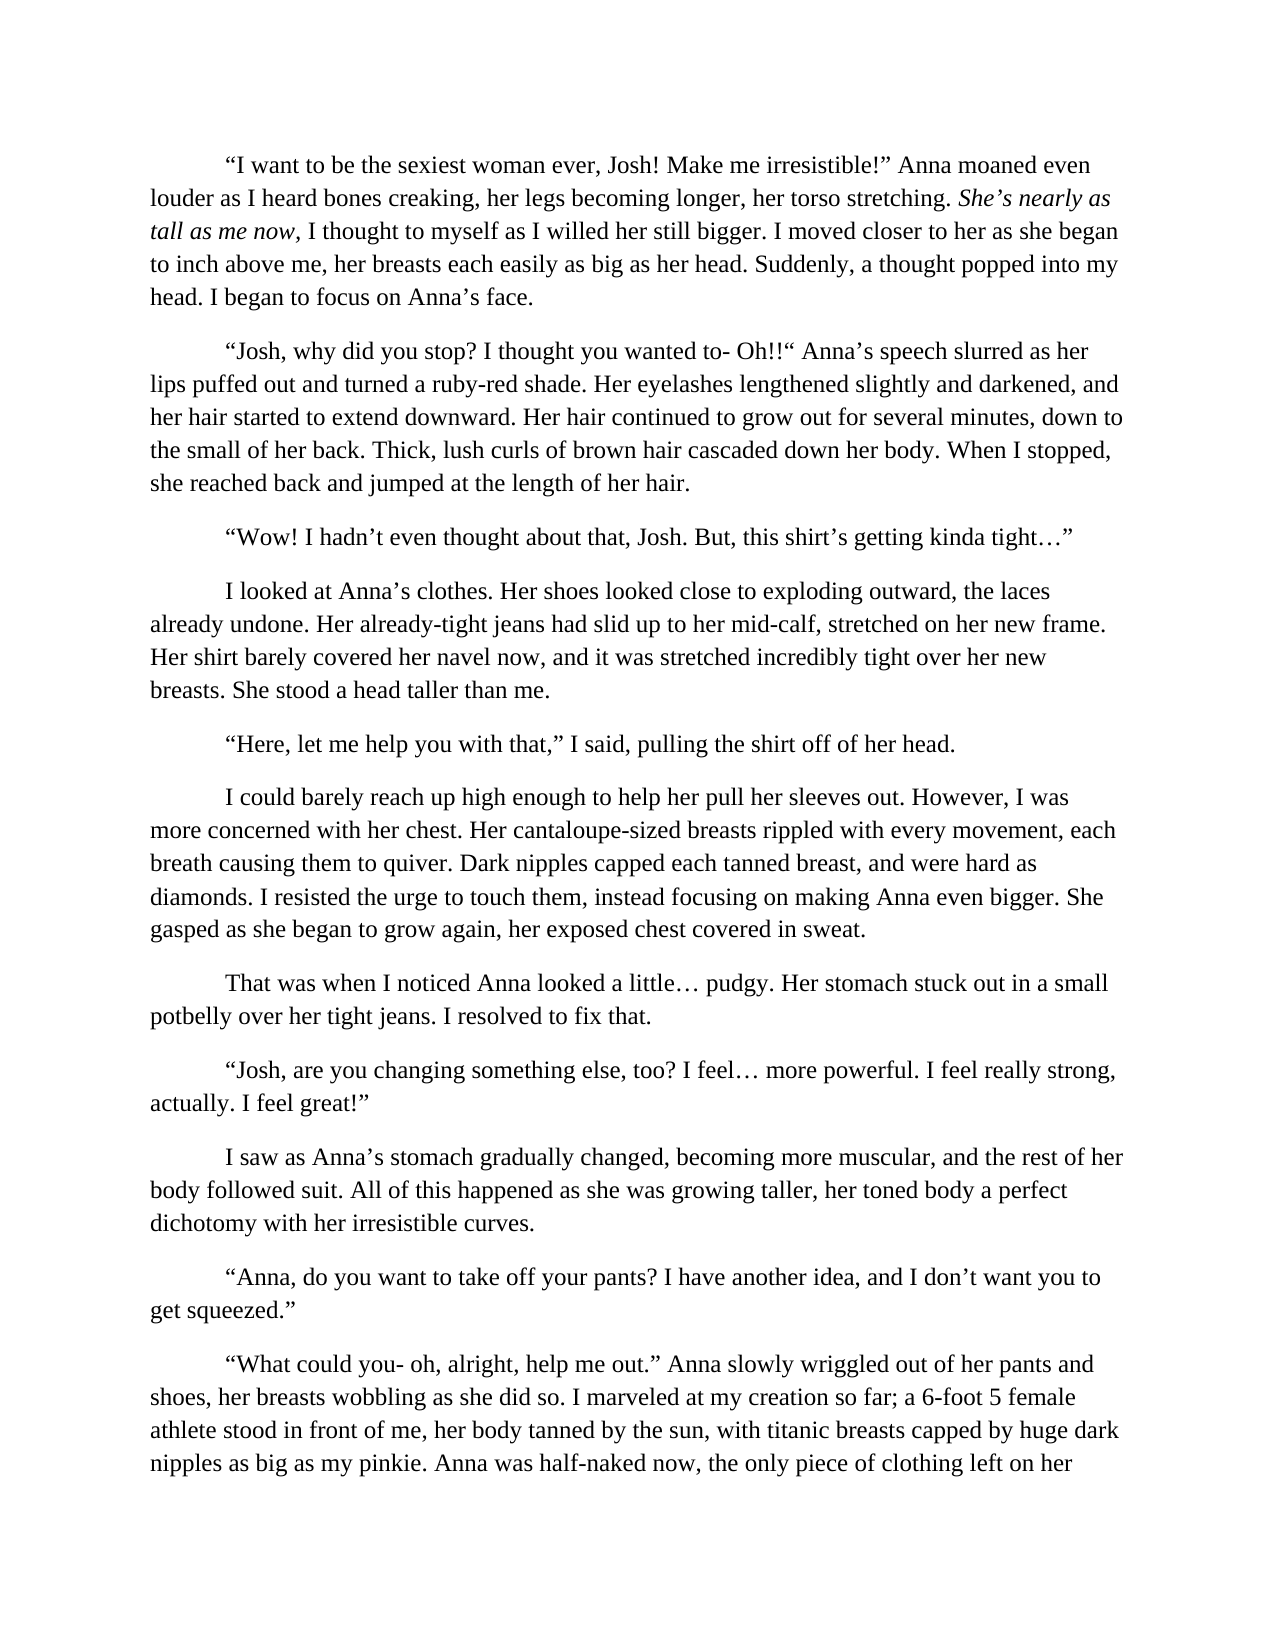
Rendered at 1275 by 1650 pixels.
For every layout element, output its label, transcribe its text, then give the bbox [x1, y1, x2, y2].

text “Josh, why did you stop? I thought you wanted to- Oh!!“ Anna’s speech slurred as her lips puffed out and turned a ruby-red shade. Her eyelashes lengthened slightly and darkened, and her hair started to extend downward. Her hair continued to grow out for several minutes, down to the small of her back. Thick, lush curls of brown hair cascaded down her body. When I stopped, she reached back and jumped at the length of her hair. [150, 336, 1125, 497]
text I could barely reach up high enough to help her pull her sleeves out. However, I was more concerned with her chest. Her cantaloupe-sized breasts rippled with every movement, each breath causing them to quiver. Dark nipples capped each tanned breast, and were hard as diamonds. I resisted the urge to touch them, instead focusing on making Anna even bigger. She gasped as she began to grow again, her exposed chest covered in sweat. [150, 782, 1125, 943]
text “Anna, do you want to take off your pants? I have another idea, and I don’t want you to get squeezed.” [150, 1262, 1125, 1324]
text “I want to be the sexiest woman ever, Josh! Make me irresistible!” Anna moaned even louder as I heard bones creaking, her legs becoming longer, her torso stretching. She’s nearly as tall as me now, I thought to myself as I willed her still bigger. I moved closer to her as she began to inch above me, her breasts each easily as big as her head. Suddenly, a thought popped into my head. I began to focus on Anna’s face. [150, 150, 1125, 311]
text “Wow! I hadn’t even thought about that, Josh. But, this shirt’s getting kinda tight…” [150, 522, 1125, 551]
text “Josh, are you changing something else, too? I feel… more powerful. I feel really strong, actually. I feel great!” [150, 1055, 1125, 1117]
text “Here, let me help you with that,” I said, pulling the shirt off of her head. [150, 729, 1125, 757]
text That was when I noticed Anna looked a little… pudgy. Her stomach stuck out in a small potbelly over her tight jeans. I resolved to fix that. [150, 968, 1125, 1030]
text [150, 1349, 1125, 1477]
text I saw as Anna’s stomach gradually changed, becoming more muscular, and the rest of her body followed suit. All of this happened as she was growing taller, her toned body a perfect dichotomy with her irresistible curves. [150, 1142, 1125, 1237]
text I looked at Anna’s clothes. Her shoes looked close to exploding outward, the laces already undone. Her already-tight jeans had slid up to her mid-calf, stretched on her new frame. Her shirt barely covered her navel now, and it was stretched incredibly tight over her new breasts. She stood a head taller than me. [150, 576, 1125, 703]
